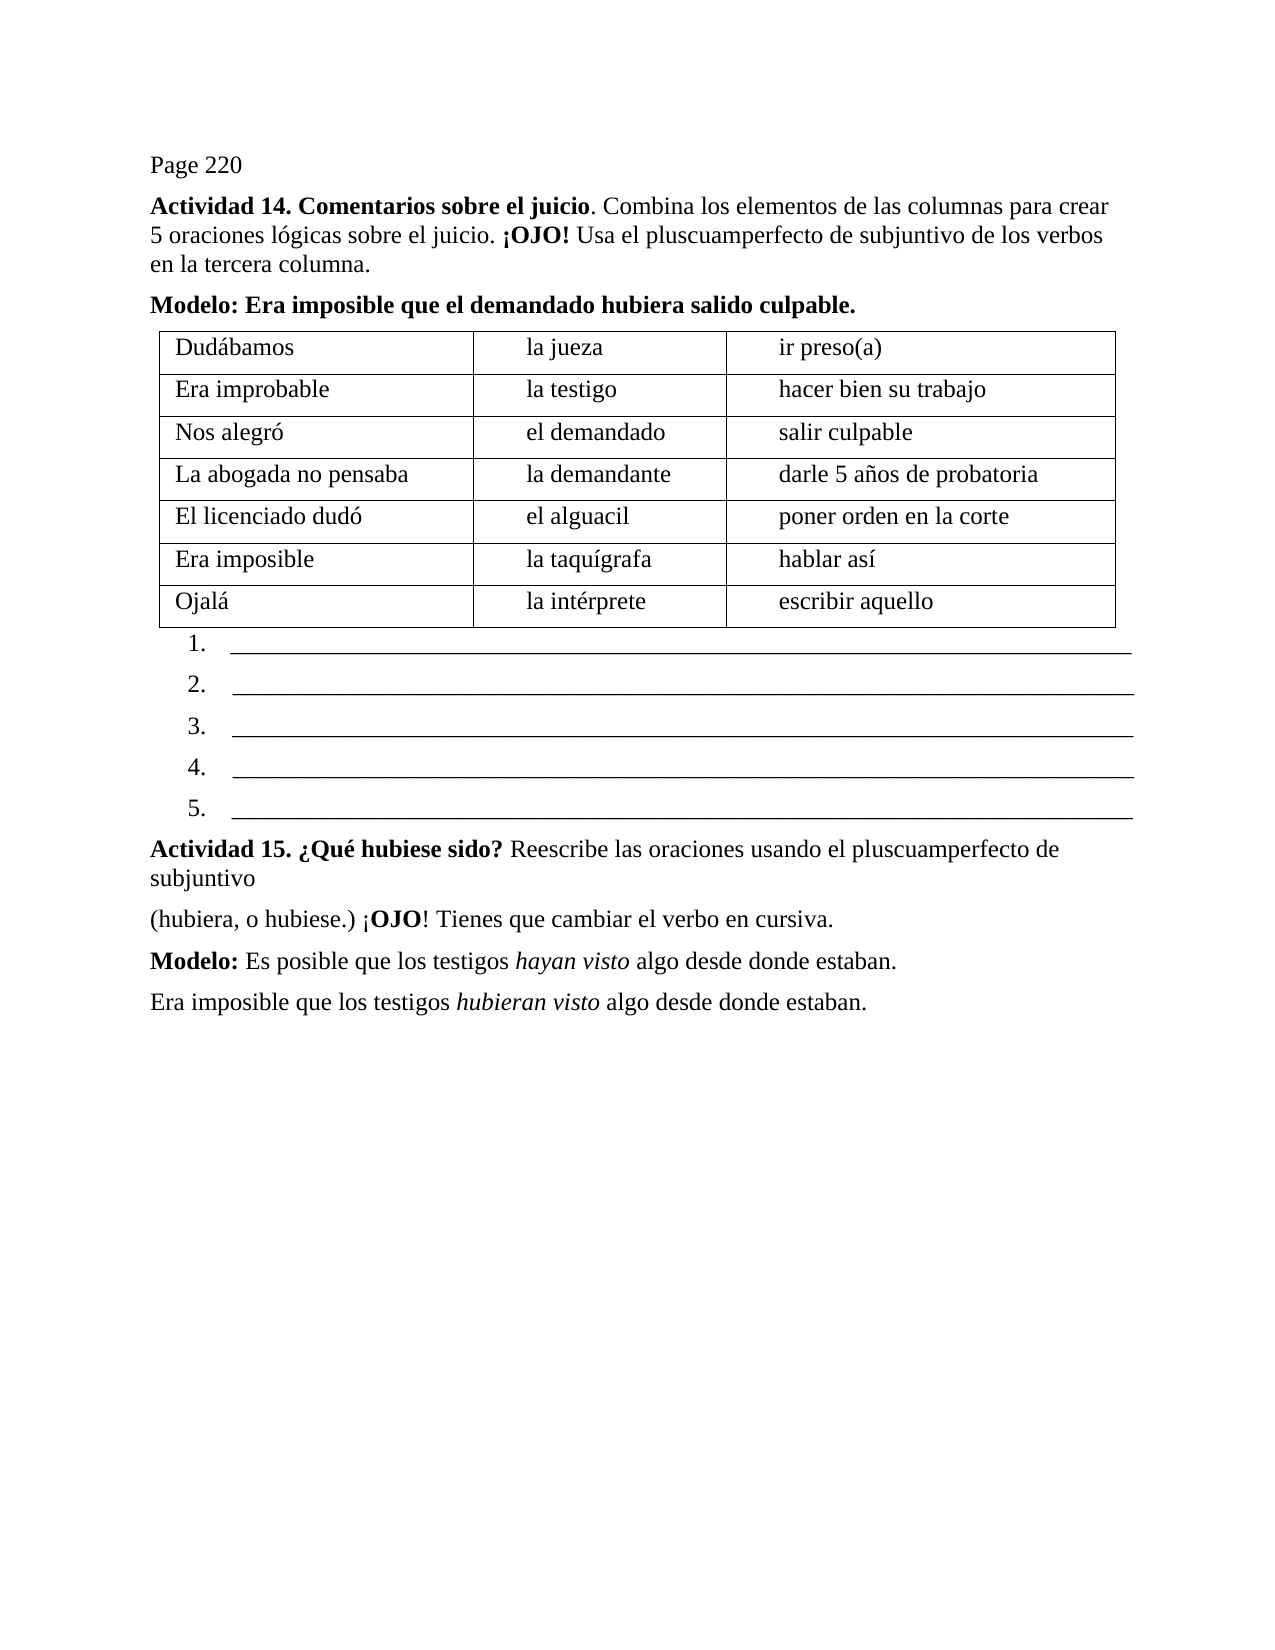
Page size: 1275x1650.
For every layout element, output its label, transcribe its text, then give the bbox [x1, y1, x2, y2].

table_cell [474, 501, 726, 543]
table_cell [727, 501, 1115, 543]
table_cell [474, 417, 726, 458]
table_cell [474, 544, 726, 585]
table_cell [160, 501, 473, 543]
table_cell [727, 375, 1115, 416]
text Era imposible que los testigos hubieran visto algo desde donde estaban. [150, 987, 1125, 1016]
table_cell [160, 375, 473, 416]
text Actividad 15. ¿Qué hubiese sido? Reescribe las oraciones usando el pluscuamperfecto de subjuntivo [150, 834, 1125, 892]
text 3. [150, 711, 1125, 739]
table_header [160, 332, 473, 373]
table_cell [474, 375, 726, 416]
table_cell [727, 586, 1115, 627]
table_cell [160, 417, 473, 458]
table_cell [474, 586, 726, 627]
text (hubiera, o hubiese.) ¡OJO! Tienes que cambiar el verbo en cursiva. [150, 904, 1125, 933]
text Actividad 14. Comentarios sobre el juicio. Combina los elementos de las columnas para crear 5 oraciones lógicas sobre el juicio. ¡OJO! Usa el pluscuamperfecto de subjuntivo de los verbos en la tercera columna. [150, 191, 1125, 277]
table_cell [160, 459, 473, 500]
text 1. [150, 628, 1125, 657]
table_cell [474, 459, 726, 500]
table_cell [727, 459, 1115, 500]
text Page 220 [150, 150, 1125, 179]
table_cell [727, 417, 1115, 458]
text 5. [150, 793, 1125, 822]
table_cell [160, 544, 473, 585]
text 2. [150, 669, 1125, 698]
text Modelo: Es posible que los testigos hayan visto algo desde donde estaban. [150, 946, 1125, 974]
text 4. [150, 752, 1125, 781]
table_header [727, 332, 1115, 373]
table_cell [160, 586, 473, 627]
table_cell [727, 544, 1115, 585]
text Modelo: Era imposible que el demandado hubiera salido culpable. [150, 290, 1125, 319]
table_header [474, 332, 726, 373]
